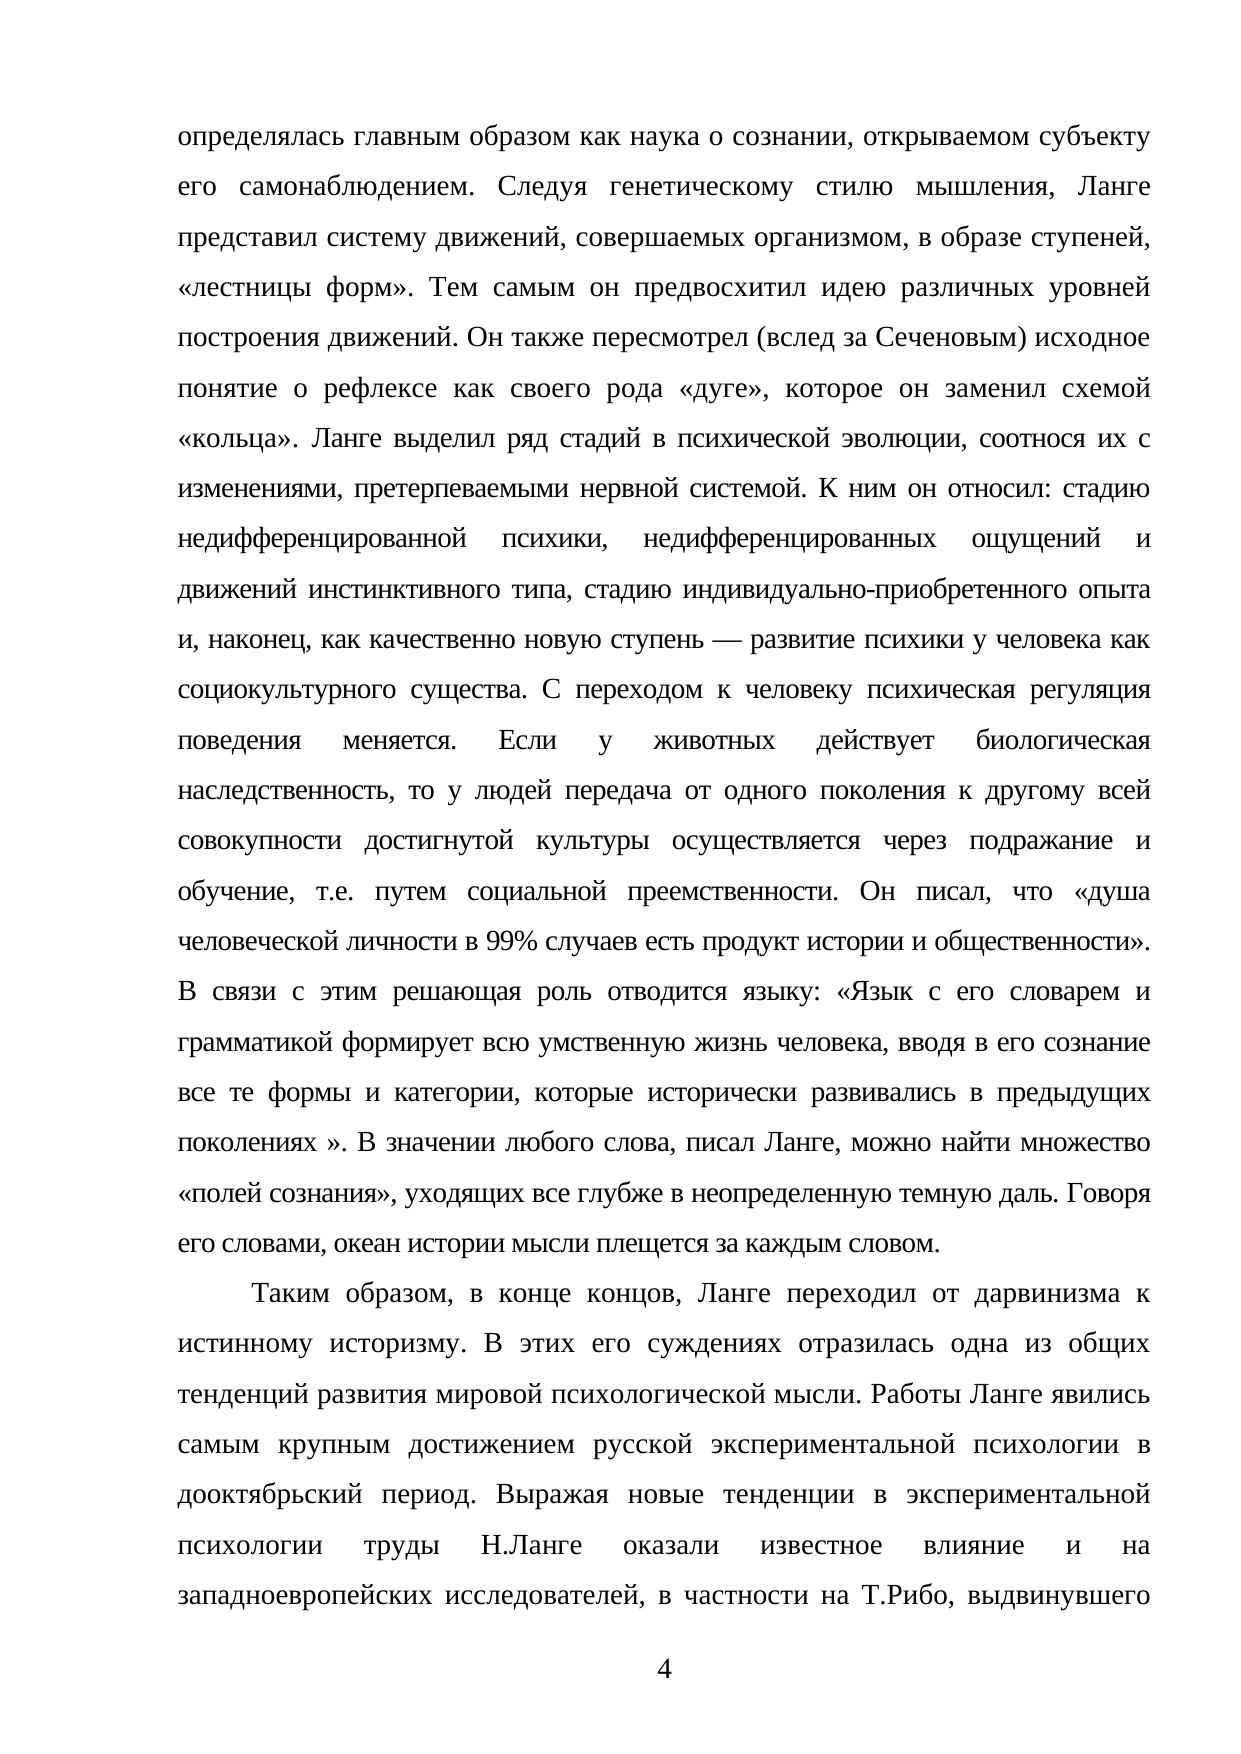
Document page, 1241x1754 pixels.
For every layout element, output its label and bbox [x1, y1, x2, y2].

text [177, 1275, 1152, 1611]
text [177, 118, 1152, 1258]
